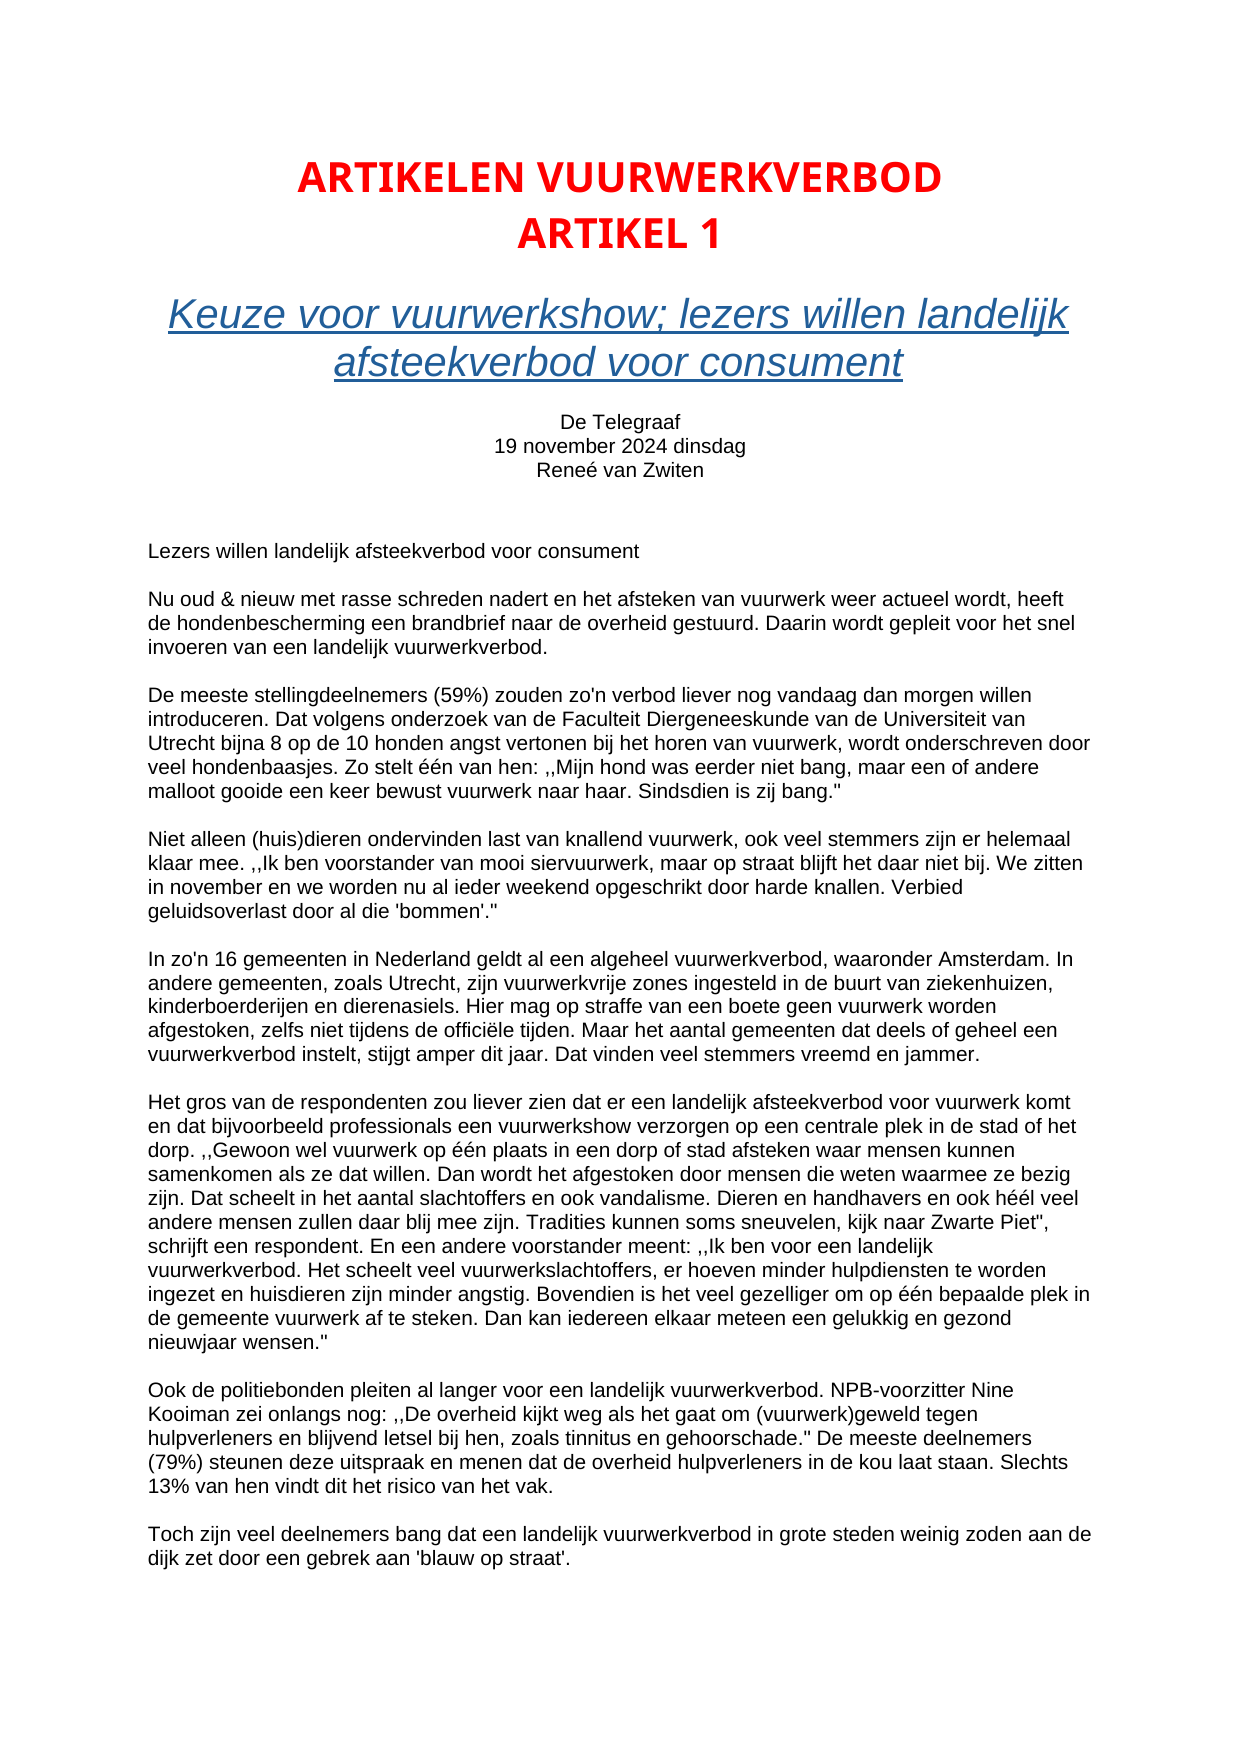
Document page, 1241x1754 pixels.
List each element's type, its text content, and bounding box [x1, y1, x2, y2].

text De meeste stellingdeelnemers (59%) zouden zo'n verbod liever nog vandaag dan morgen willen introduceren. Dat volgens onderzoek van de Faculteit Diergeneeskunde van de Universiteit van Utrecht bijna 8 op de 10 honden angst vertonen bij het horen van vuurwerk, wordt onderschreven door veel hondenbaasjes. Zo stelt één van hen: ,,Mijn hond was eerder niet bang, maar een of andere malloot gooide een keer bewust vuurwerk naar haar. Sindsdien is zij bang." [148, 683, 1093, 803]
text Ook de politiebonden pleiten al langer voor een landelijk vuurwerkverbod. NPB-voorzitter Nine Kooiman zei onlangs nog: ,,De overheid kijkt weg als het gaat om (vuurwerk)geweld tegen hulpverleners en blijvend letsel bij hen, zoals tinnitus en gehoorschade." De meeste deelnemers (79%) steunen deze uitspraak en menen dat de overheid hulpverleners in de kou laat staan. Slechts 13% van hen vindt dit het risico van het vak. [148, 1378, 1093, 1497]
text Niet alleen (huis)dieren ondervinden last van knallend vuurwerk, ook veel stemmers zijn er helemaal klaar mee. ,,Ik ben voorstander van mooi siervuurwerk, maar op straat blijft het daar niet bij. We zitten in november en we worden nu al ieder weekend opgeschrikt door harde knallen. Verbied geluidsoverlast door al die 'bommen'." [148, 827, 1093, 922]
text Toch zijn veel deelnemers bang dat een landelijk vuurwerkverbod in grote steden weinig zoden aan de dijk zet door een gebrek aan 'blauw op straat'. [148, 1521, 1093, 1569]
text Reneé van Zwiten [148, 458, 1093, 482]
text Lezers willen landelijk afsteekverbod voor consument [148, 539, 1093, 563]
subtitle ARTIKEL 1 [148, 204, 1093, 261]
text De Telegraaf [148, 410, 1093, 434]
text 19 november 2024 dinsdag [148, 434, 1093, 458]
text Het gros van de respondenten zou liever zien dat er een landelijk afsteekverbod voor vuurwerk komt en dat bijvoorbeeld professionals een vuurwerkshow verzorgen op een centrale plek in de stad of het dorp. ,,Gewoon wel vuurwerk op één plaats in een dorp of stad afsteken waar mensen kunnen samenkomen als ze dat willen. Dan wordt het afgestoken door mensen die weten waarmee ze bezig zijn. Dat scheelt in het aantal slachtoffers en ook vandalisme. Dieren en handhavers en ook héél veel andere mensen zullen daar blij mee zijn. Tradities kunnen soms sneuvelen, kijk naar Zwarte Piet", schrijft een respondent. En een andere voorstander meent: ,,Ik ben voor een landelijk vuurwerkverbod. Het scheelt veel vuurwerkslachtoffers, er hoeven minder hulpdiensten te worden ingezet en huisdieren zijn minder angstig. Bovendien is het veel gezelliger om op één bepaalde plek in de gemeente vuurwerk af te steken. Dan kan iedereen elkaar meteen een gelukkig en gezond nieuwjaar wensen." [148, 1090, 1093, 1354]
subtitle ARTIKELEN VUURWERKVERBOD [148, 148, 1093, 204]
text In zo'n 16 gemeenten in Nederland geldt al een algeheel vuurwerkverbod, waaronder Amsterdam. In andere gemeenten, zoals Utrecht, zijn vuurwerkvrije zones ingesteld in de buurt van ziekenhuizen, kinderboerderijen en dierenasiels. Hier mag op straffe van een boete geen vuurwerk worden afgestoken, zelfs niet tijdens de officiële tijden. Maar het aantal gemeenten dat deels of geheel een vuurwerkverbod instelt, stijgt amper dit jaar. Dat vinden veel stemmers vreemd en jammer. [148, 946, 1093, 1066]
text Keuze voor vuurwerkshow; lezers willen landelijk afsteekverbod voor consument [148, 290, 1093, 386]
text Nu oud & nieuw met rasse schreden nadert en het afsteken van vuurwerk weer actueel wordt, heeft de hondenbescherming een brandbrief naar de overheid gestuurd. Daarin wordt gepleit voor het snel invoeren van een landelijk vuurwerkverbod. [148, 587, 1093, 659]
